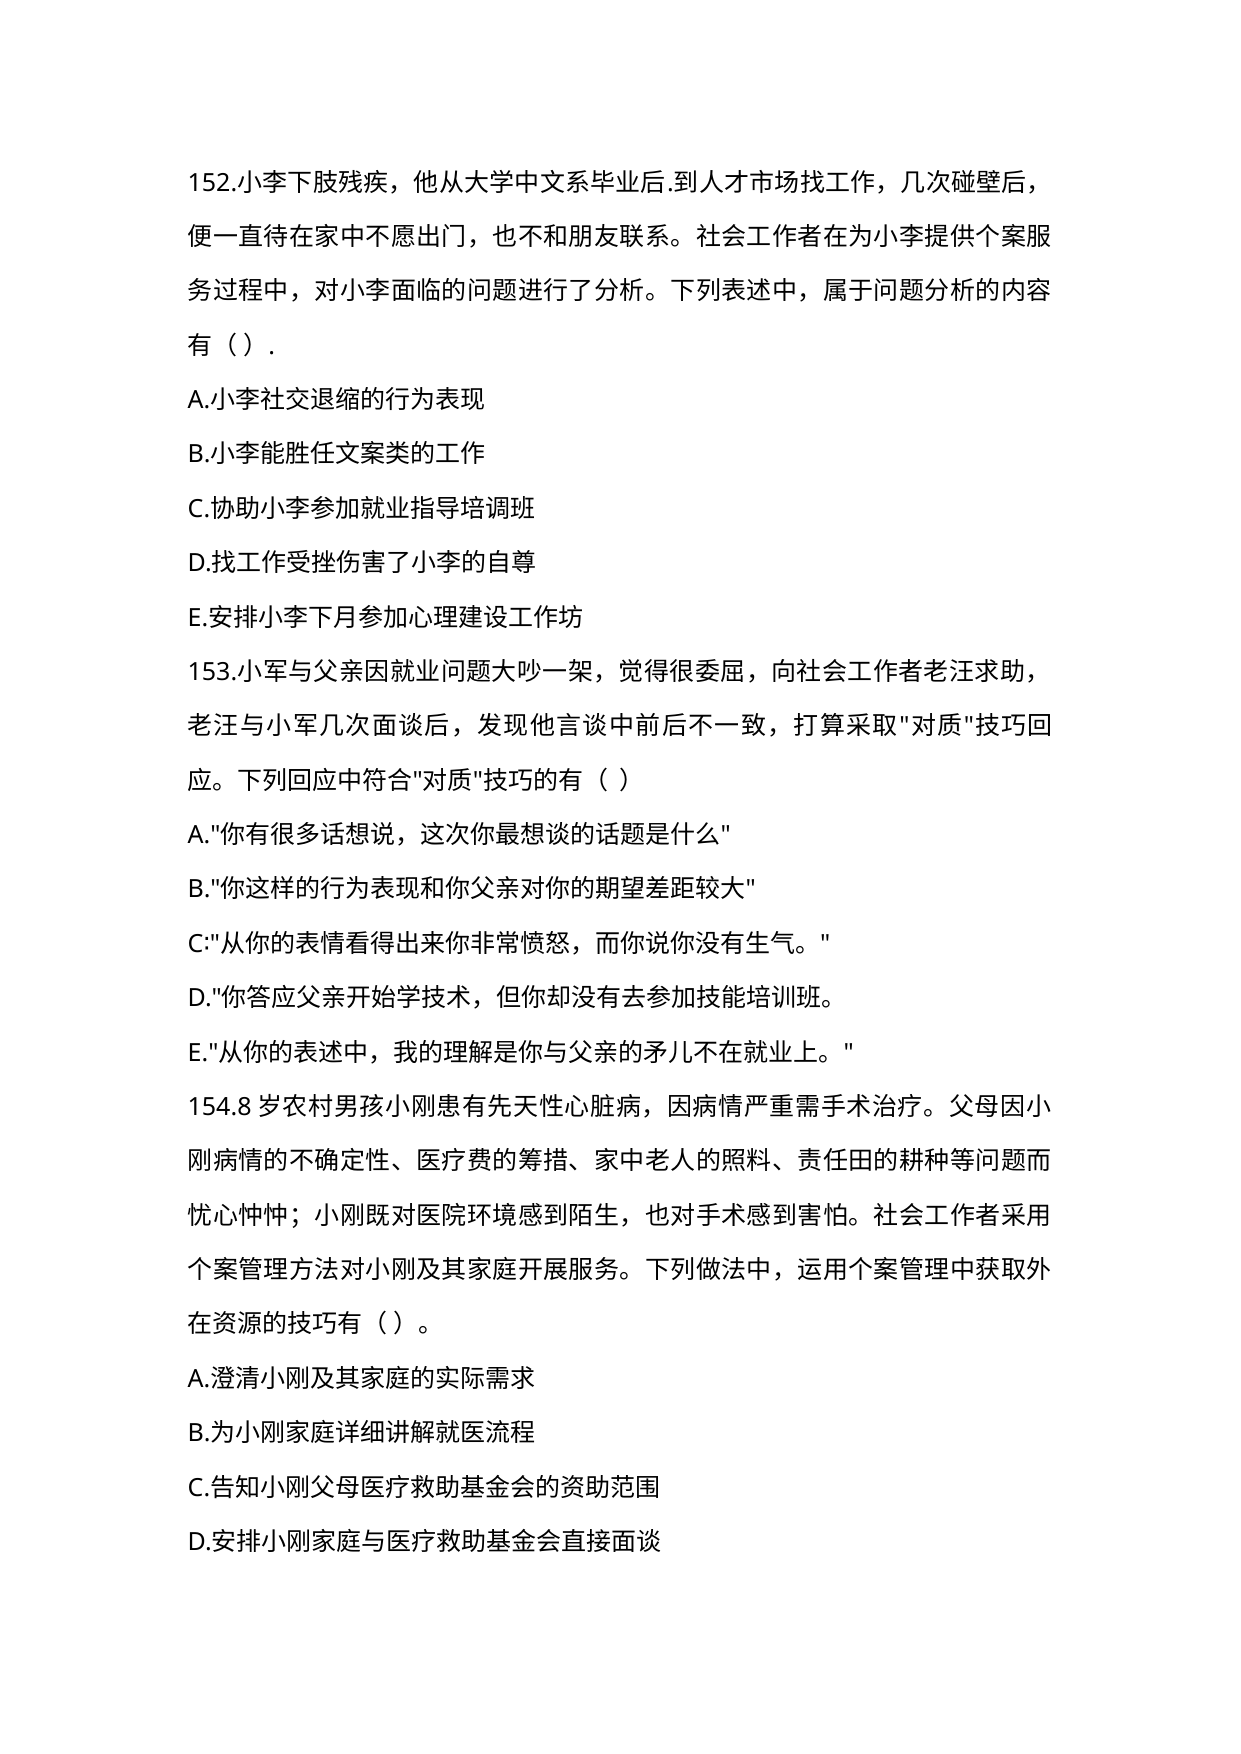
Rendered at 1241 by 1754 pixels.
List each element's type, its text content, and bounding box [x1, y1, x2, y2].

list 154.8岁农村男孩小刚患有先天性心脏病，因病情严重需手术治疗。父母因小刚病情的不确定性、医疗费的筹措、家中老人的照料、责任田的耕种等问题而忧心忡忡；小刚既对医院环境感到陌生，也对手术感到害怕。社会工作者采用个案管理方法对小刚及其家庭开展服务。下列做法中，运用个案管理中获取外在资源的技巧有（ ）。 [187, 1086, 1053, 1340]
list B.小李能胜任文案类的工作 [187, 434, 1053, 470]
list D.找工作受挫伤害了小李的自尊 [187, 543, 1053, 579]
list A.小李社交退缩的行为表现 [187, 379, 1053, 416]
list D.安排小刚家庭与医疗救助基金会直接面谈 [187, 1521, 1053, 1558]
list B."你这样的行为表现和你父亲对你的期望差距较大" [187, 869, 1053, 905]
list C.协助小李参加就业指导培调班 [187, 488, 1053, 524]
list D."你答应父亲开始学技术，但你却没有去参加技能培训班。 [187, 978, 1053, 1014]
list B.为小刚家庭详细讲解就医流程 [187, 1413, 1053, 1449]
list E.安排小李下月参加心理建设工作坊 [187, 597, 1053, 633]
list 153.小军与父亲因就业问题大吵一架，觉得很委屈，向社会工作者老汪求助，老汪与小军几次面谈后，发现他言谈中前后不一致，打算采取"对质"技巧回应。下列回应中符合"对质"技巧的有（ ） [187, 651, 1053, 796]
list A."你有很多话想说，这次你最想谈的话题是什么" [187, 814, 1053, 851]
list C∶"从你的表情看得出来你非常愤怒，而你说你没有生气。" [187, 923, 1053, 959]
list E."从你的表述中，我的理解是你与父亲的矛儿不在就业上。" [187, 1032, 1053, 1068]
list A.澄清小刚及其家庭的实际需求 [187, 1358, 1053, 1394]
list 152.小李下肢残疾，他从大学中文系毕业后.到人才市场找工作，几次碰壁后，便一直待在家中不愿出门，也不和朋友联系。社会工作者在为小李提供个案服务过程中，对小李面临的问题进行了分析。下列表述中，属于问题分析的内容有（ ）. [187, 162, 1053, 361]
list C.告知小刚父母医疗救助基金会的资助范围 [187, 1467, 1053, 1503]
